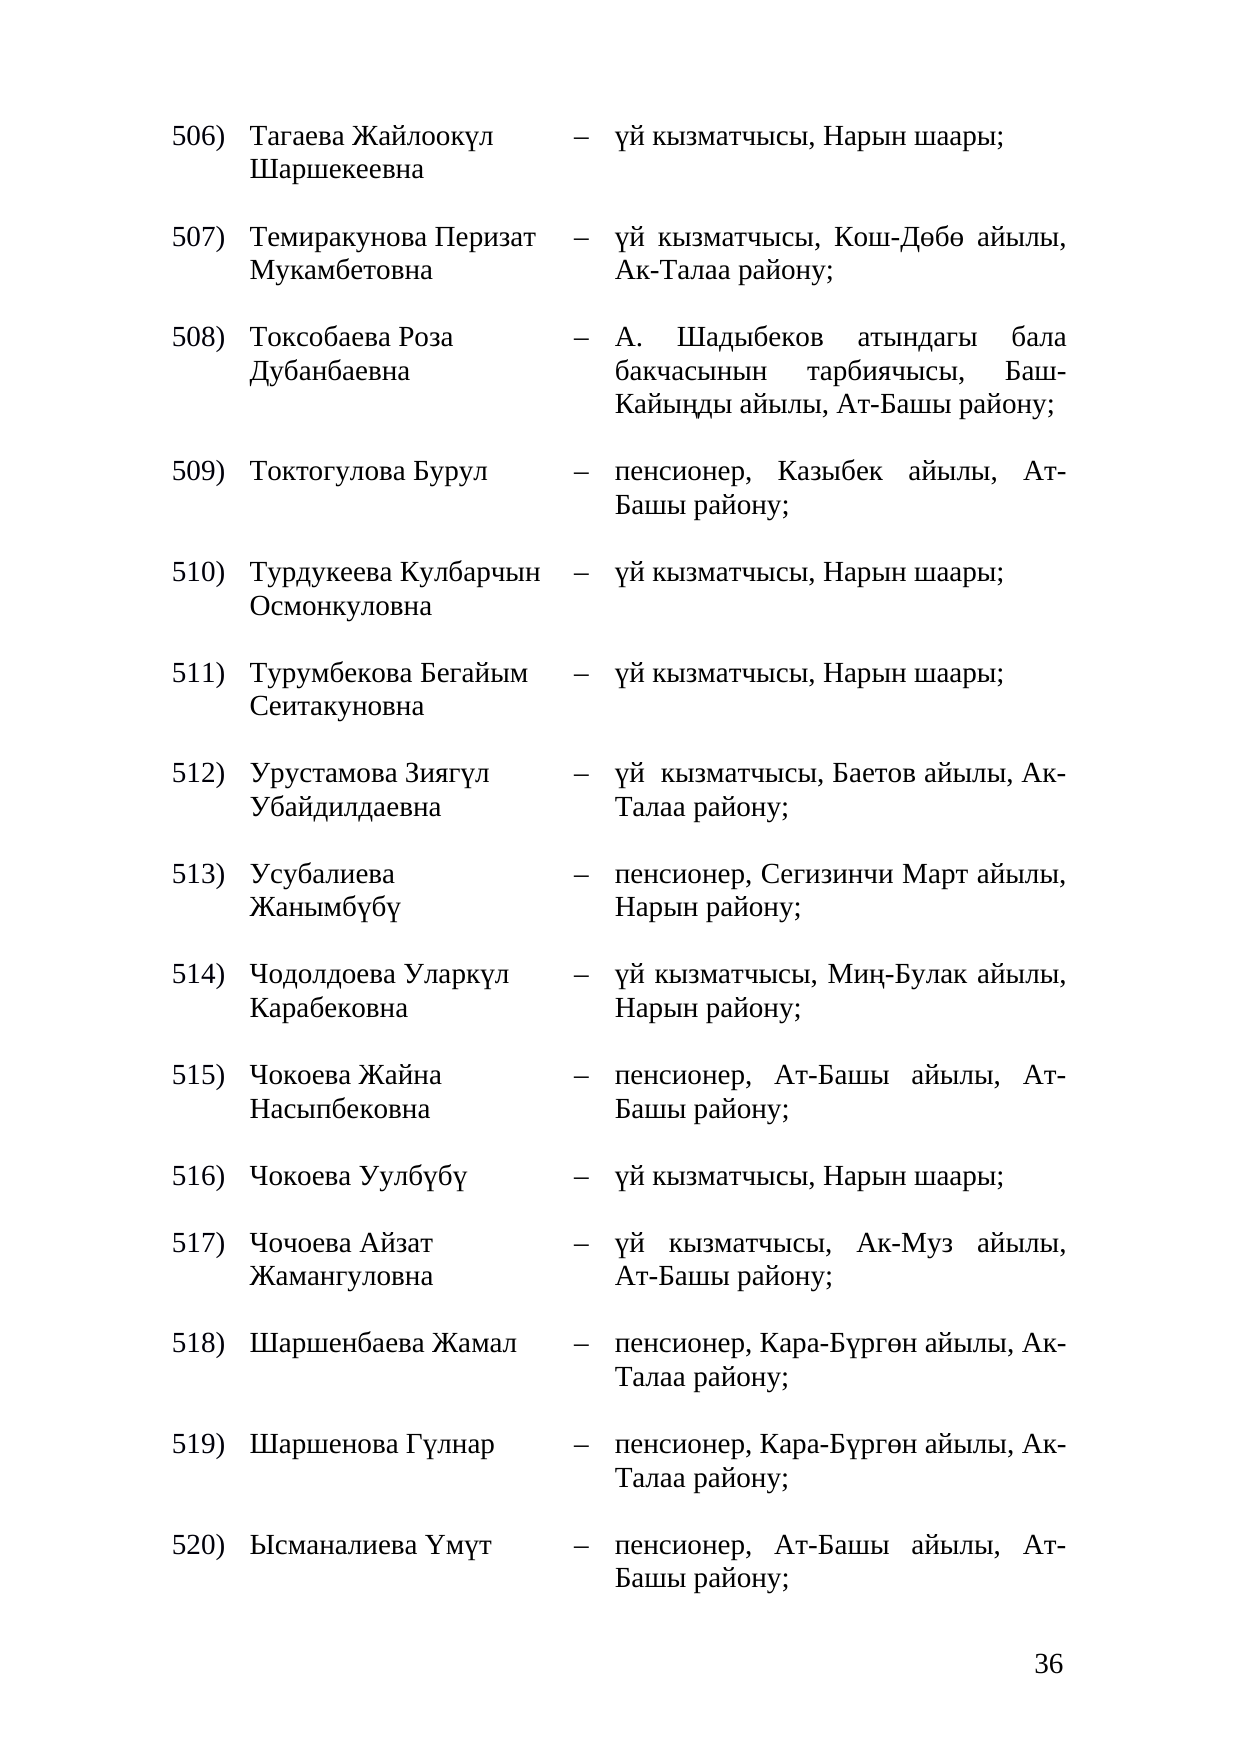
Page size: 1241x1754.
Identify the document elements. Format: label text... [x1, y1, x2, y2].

table_cell [163, 1158, 240, 1225]
table_cell Чокоева Жайна Насыпбековна [240, 1057, 565, 1158]
table_cell [163, 1057, 240, 1158]
table_cell үй кызматчысы, Ак-Муз айылы, Ат-Башы району; [605, 1225, 1078, 1326]
table_cell пенсионер, Казыбек айылы, Ат-Башы району; [605, 454, 1078, 554]
table_cell Токсобаева Роза Дубанбаевна [240, 319, 565, 453]
table_cell Токтогулова Бурул [240, 454, 565, 554]
table_cell [163, 319, 240, 453]
table_cell Урустамова Зиягүл Убайдилдаевна [240, 755, 565, 856]
table_cell үй кызматчысы, Миң-Булак айылы, Нарын району; [605, 957, 1078, 1057]
table_cell Чокоева Уулбүбү [240, 1158, 565, 1225]
table_cell Турдукеева Кулбарчын Осмонкуловна [240, 554, 565, 655]
table_cell пенсионер, Сегизинчи Март айылы, Нарын району; [605, 856, 1078, 957]
table_cell – [565, 1426, 605, 1527]
table_cell – [565, 1326, 605, 1426]
table_cell пенсионер, Ат-Башы айылы, Ат-Башы району; [605, 1057, 1078, 1158]
table_cell – [565, 1158, 605, 1225]
table_cell [163, 118, 240, 219]
table_cell Тагаева Жайлоокүл Шаршекеевна [240, 118, 565, 219]
table_cell – [565, 118, 605, 219]
table_cell – [565, 1057, 605, 1158]
table_cell Чочоева Айзат Жамангуловна [240, 1225, 565, 1326]
table_cell [163, 957, 240, 1057]
table_cell [163, 1426, 240, 1527]
table_cell – [565, 755, 605, 856]
table_cell [163, 1527, 240, 1627]
table_cell пенсионер, Ат-Башы айылы, Ат-Башы району; [605, 1527, 1078, 1627]
table_cell [163, 554, 240, 655]
table_cell – [565, 454, 605, 554]
table_cell үй кызматчысы, Нарын шаары; [605, 655, 1078, 755]
table_cell [163, 856, 240, 957]
table_cell Турумбекова Бегайым Сеитакуновна [240, 655, 565, 755]
table_cell [163, 655, 240, 755]
table_cell А. Шадыбеков атындагы бала бакчасынын тарбиячысы, Баш-Кайыңды айылы, Ат-Башы району; [605, 319, 1078, 453]
table_cell үй кызматчысы, Нарын шаары; [605, 118, 1078, 219]
table_cell – [565, 957, 605, 1057]
table_cell [163, 755, 240, 856]
table_cell – [565, 655, 605, 755]
table_cell – [565, 554, 605, 655]
table_cell пенсионер, Кара-Бүргөн айылы, Ак-Талаа району; [605, 1326, 1078, 1426]
table_cell [163, 219, 240, 319]
table_cell Усубалиева Жанымбүбү [240, 856, 565, 957]
table_cell пенсионер, Кара-Бүргөн айылы, Ак-Талаа району; [605, 1426, 1078, 1527]
table_cell – [565, 1527, 605, 1627]
table_cell Темиракунова Перизат Мукамбетовна [240, 219, 565, 319]
table_cell үй кызматчысы, Баетов айылы, Ак-Талаа району; [605, 755, 1078, 856]
table_cell – [565, 319, 605, 453]
table_cell үй кызматчысы, Нарын шаары; [605, 1158, 1078, 1225]
table_cell Ысманалиева Үмүт [240, 1527, 565, 1627]
table_cell үй кызматчысы, Нарын шаары; [605, 554, 1078, 655]
table_cell Шаршенова Гүлнар [240, 1426, 565, 1527]
table_cell [163, 454, 240, 554]
table_cell Чодолдоева Уларкүл Карабековна [240, 957, 565, 1057]
table_cell – [565, 219, 605, 319]
table_cell [163, 1326, 240, 1426]
table_cell Шаршенбаева Жамал [240, 1326, 565, 1426]
table_cell – [565, 856, 605, 957]
table_cell үй кызматчысы, Кош-Дөбө айылы, Ак-Талаа району; [605, 219, 1078, 319]
table_cell [163, 1225, 240, 1326]
table_cell – [565, 1225, 605, 1326]
